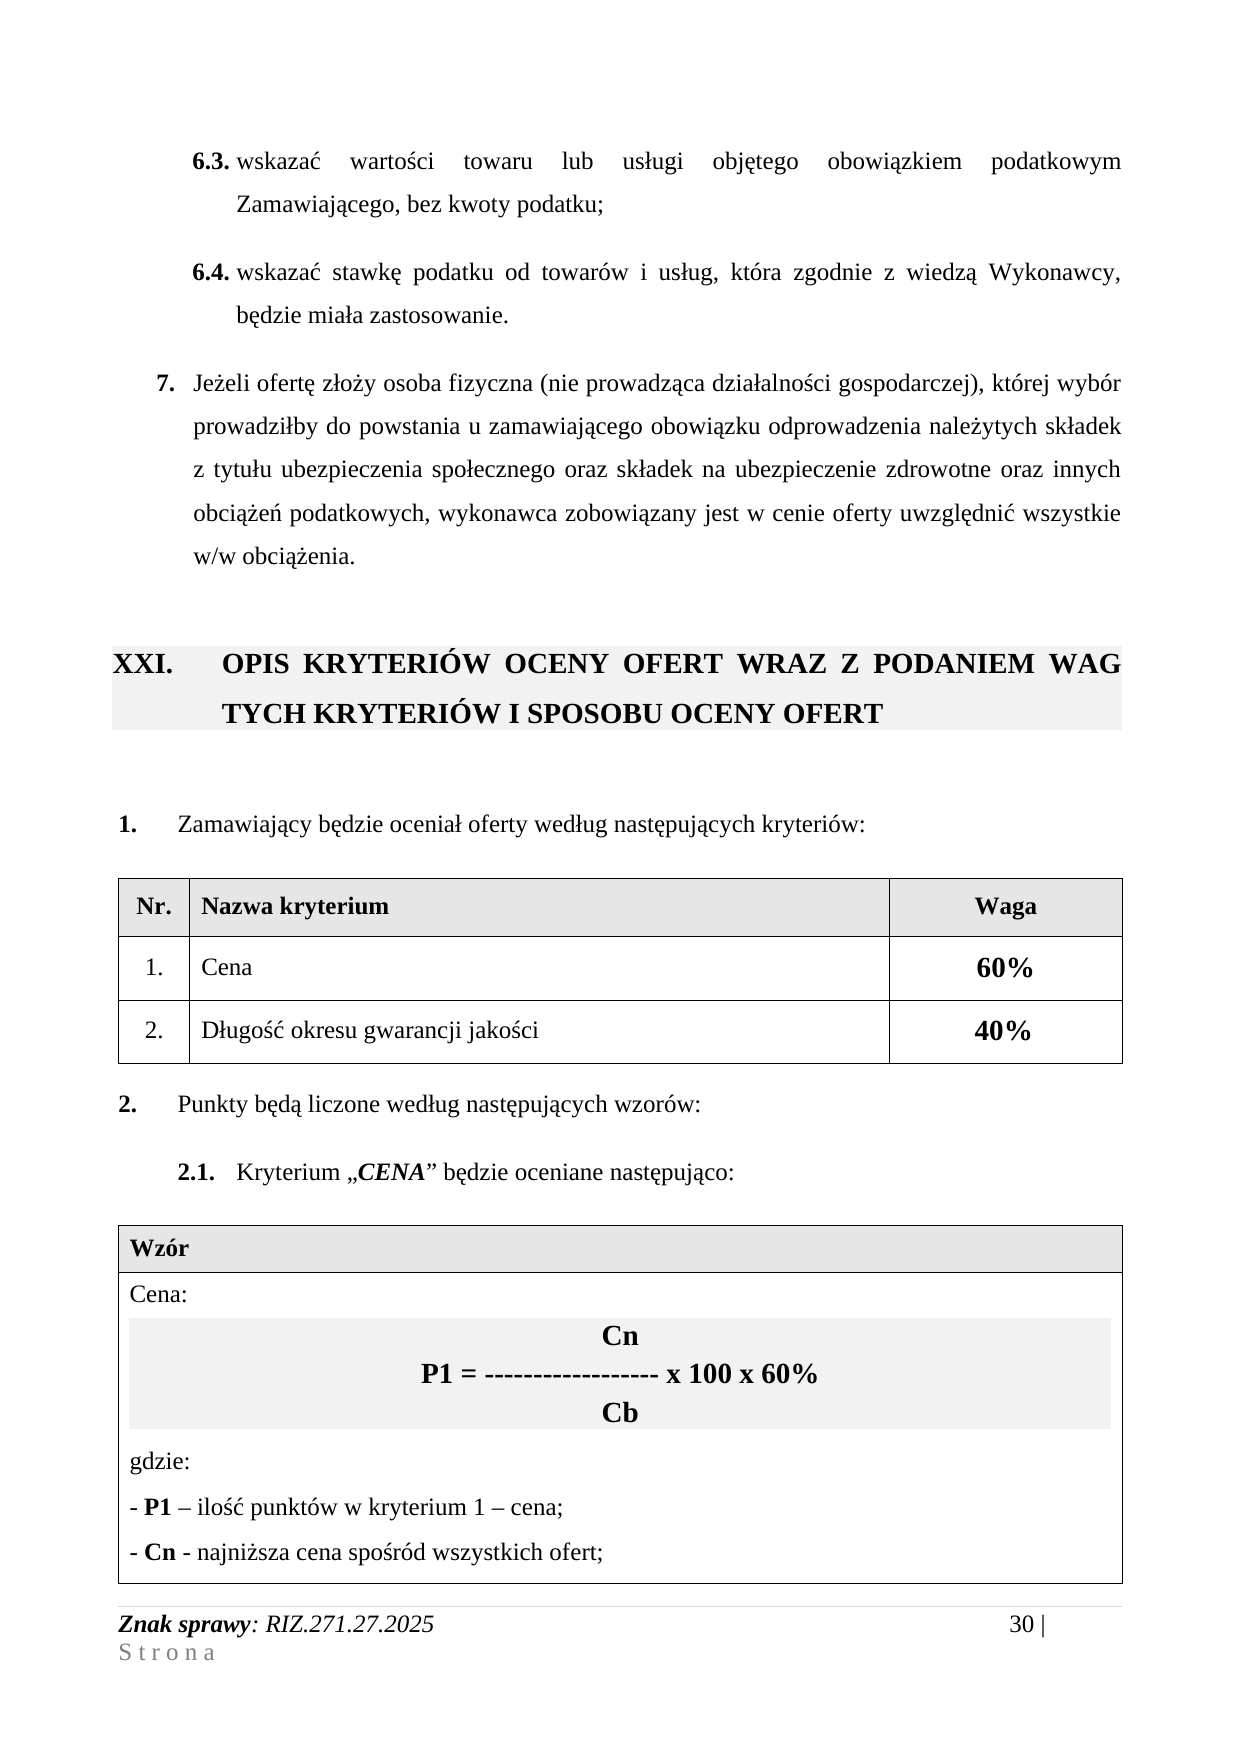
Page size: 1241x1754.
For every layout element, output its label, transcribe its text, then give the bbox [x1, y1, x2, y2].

subtitle OPIS KRYTERIÓW OCENY OFERT WRAZ Z PODANIEM WAG TYCH KRYTERIÓW I SPOSOBU OCENY OFERT [112, 646, 1122, 730]
table_cell Cena [190, 937, 889, 1000]
list Kryterium „CENA” będzie oceniane następująco: [177, 1157, 1122, 1186]
list Jeżeli ofertę złoży osoba fizyczna (nie prowadząca działalności gospodarczej), której wybór prowadziłby do powstania u zamawiającego obowiązku odprowadzenia należytych składek z tytułu ubezpieczenia społecznego oraz składek na ubezpieczenie zdrowotne oraz innych obciążeń podatkowych, wykonawca zobowiązany jest w cenie oferty uwzględnić wszystkie w/w obciążenia. [156, 368, 1122, 569]
table_cell 40% [890, 1001, 1122, 1063]
list wskazać stawkę podatku od towarów i usług, która zgodnie z wiedzą Wykonawcy, będzie miała zastosowanie. [192, 257, 1122, 329]
list wskazać wartości towaru lub usługi objętego obowiązkiem podatkowym Zamawiającego, bez kwoty podatku; [192, 146, 1122, 218]
table_cell 2. [119, 1001, 189, 1063]
table_cell 1. [119, 937, 189, 1000]
table_header Waga [890, 879, 1122, 936]
table_cell 60% [890, 937, 1122, 1000]
list Punkty będą liczone według następujących wzorów: [118, 1089, 1122, 1118]
table_header Nr. [119, 879, 189, 936]
table_cell Długość okresu gwarancji jakości [190, 1001, 889, 1063]
list Zamawiający będzie oceniał oferty według następujących kryteriów: [118, 809, 1122, 838]
table_header Wzór [119, 1226, 1122, 1272]
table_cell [119, 1273, 1122, 1583]
table_header Nazwa kryterium [190, 879, 889, 936]
